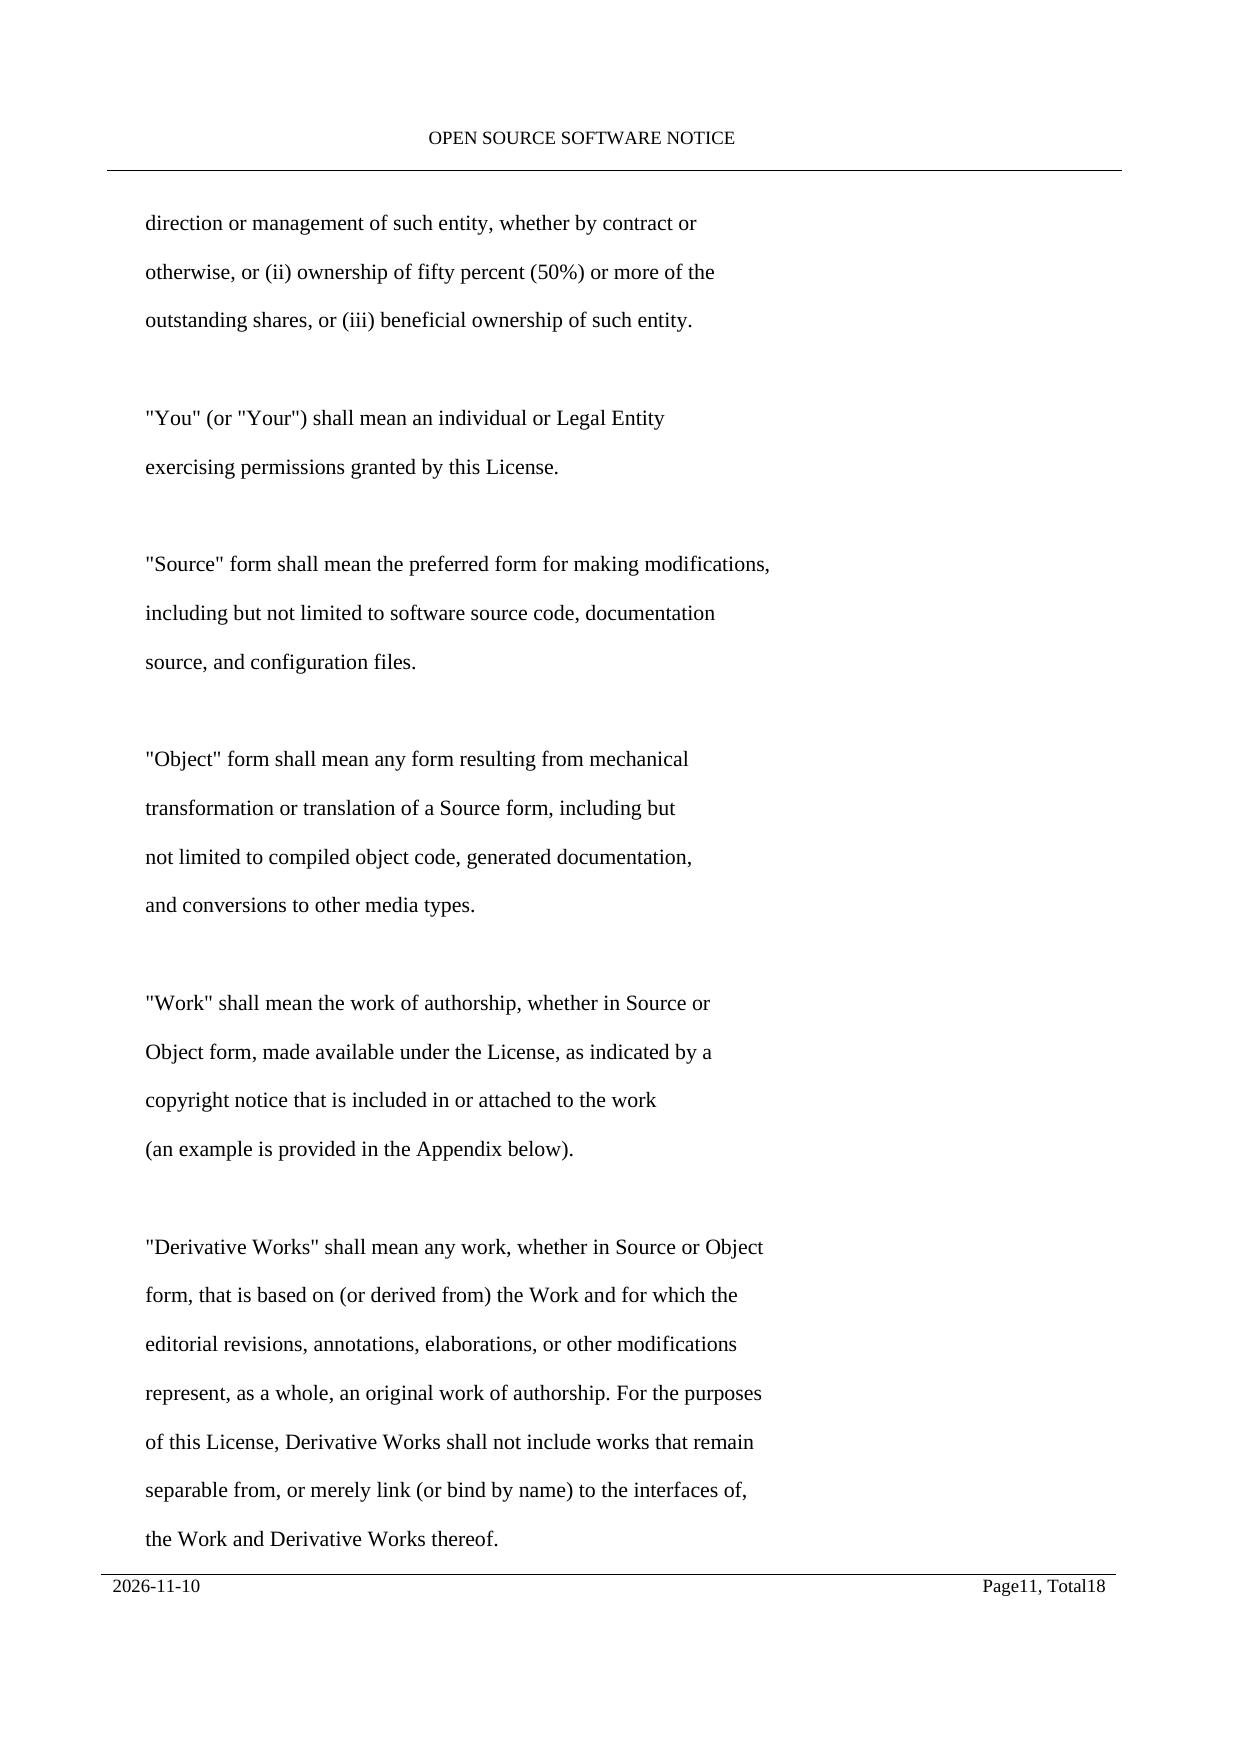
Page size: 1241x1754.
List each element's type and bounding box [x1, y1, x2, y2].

text [112, 206, 1128, 1555]
